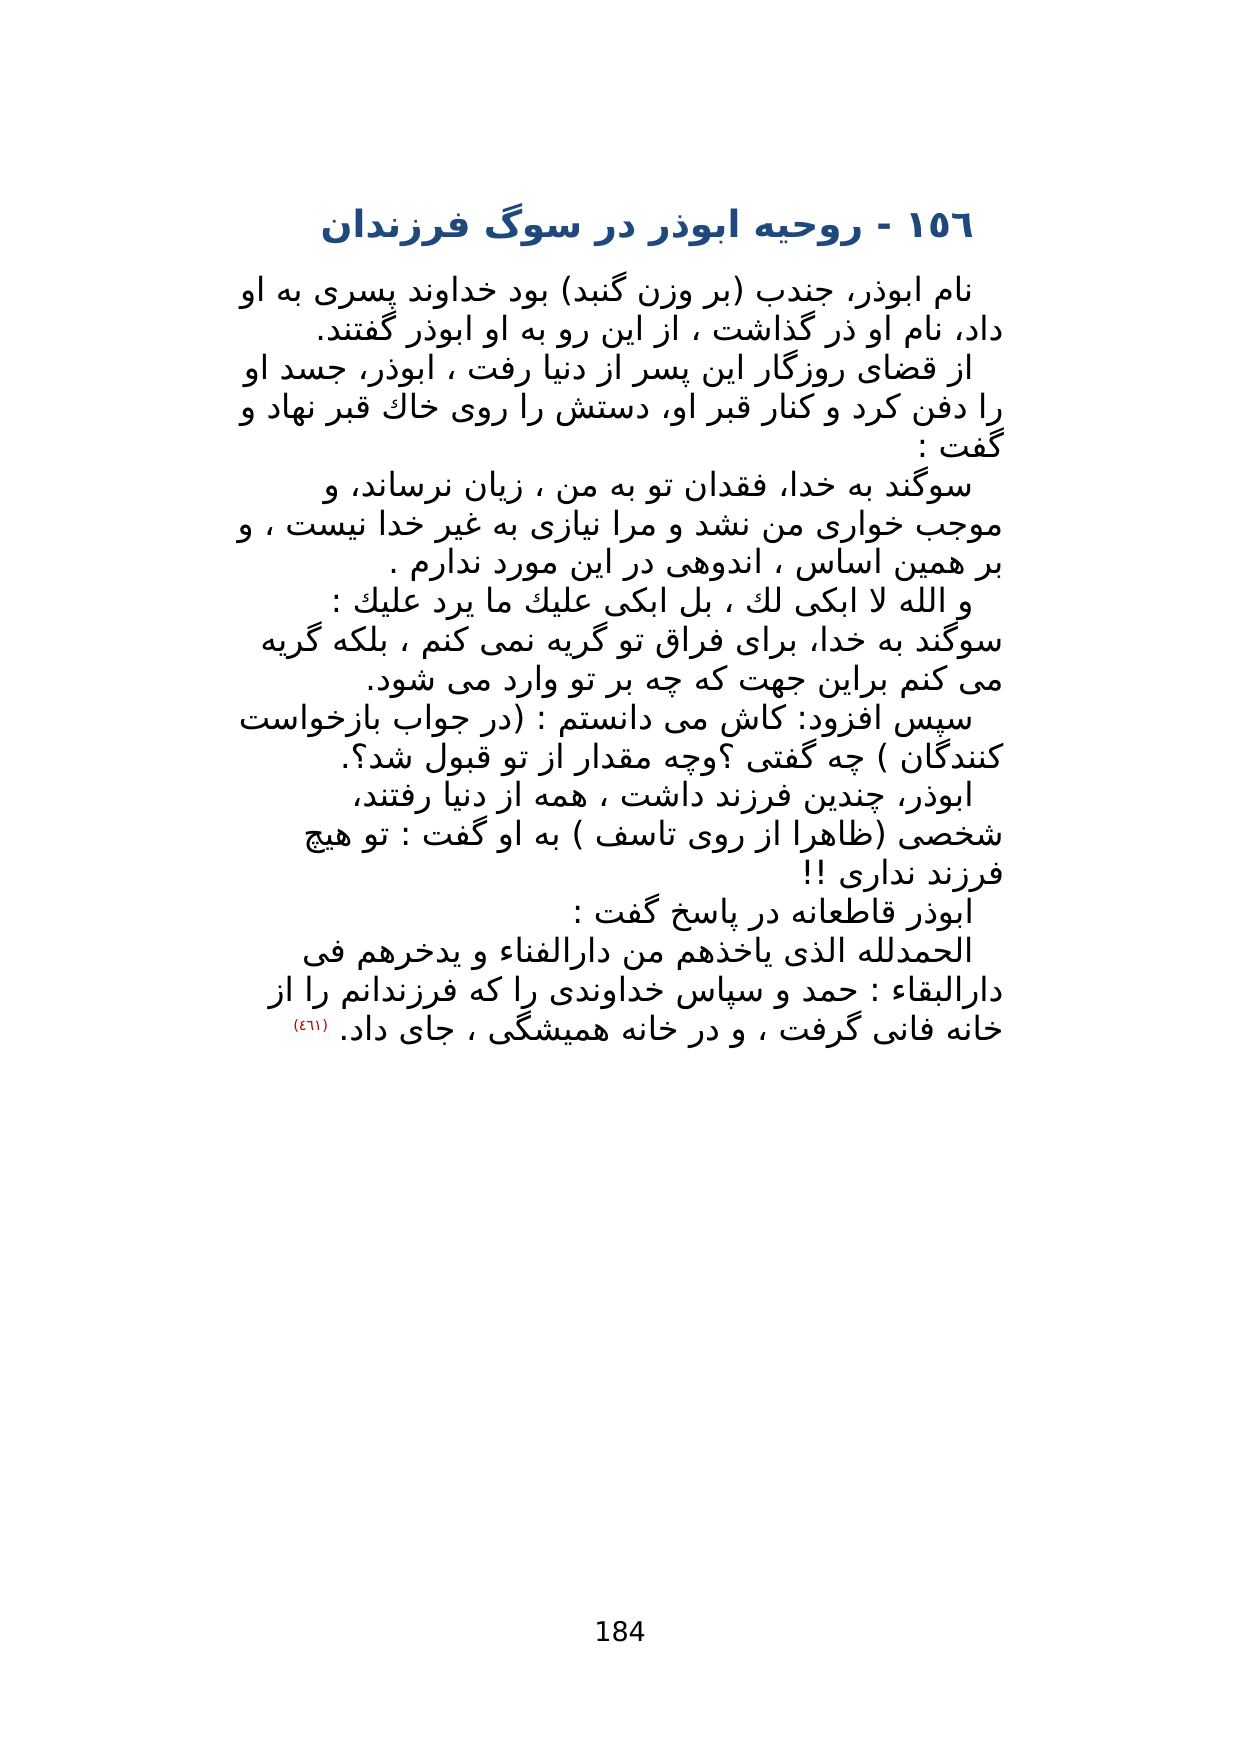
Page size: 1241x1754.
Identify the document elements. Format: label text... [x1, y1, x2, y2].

text ابوذر، چندين فرزند داشت ، همه از دنيا رفتند، شخصى (ظاهرا از روى تاسف ) به او گفت : تو هيچ فرزند ندارى !! [236, 776, 1004, 892]
text ابوذر قاطعانه در پاسخ گفت : [236, 892, 1004, 931]
text سوگند به خدا، فقدان تو به من ، زيان نرساند، و موجب خوارى من نشد و مرا نيازى به غير خدا نيست ، و بر همين اساس ، اندوهى در اين مورد ندارم . [236, 465, 1004, 582]
subtitle ١٥٦ - روحيه ابوذر در سوگ فرزندان [236, 202, 1004, 246]
text الحمدلله الذى ياخذهم من دارالفناء و يدخرهم فى دارالبقاء : حمد و سپاس خداوندى را كه فرزندانم را از خانه فانى گرفت ، و در خانه هميشگى ، جاى داد. (٤٦١) [236, 931, 1004, 1048]
text نام ابوذر، جندب (بر وزن گنبد) بود خداوند پسرى به او داد، نام او ذر گذاشت ، از اين رو به او ابوذر گفتند. [236, 271, 1004, 348]
text سپس افزود: كاش مى دانستم : (در جواب بازخواست كنندگان ) چه گفتى ؟وچه مقدار از تو قبول شد؟. [236, 698, 1004, 776]
text از قضاى روزگار اين پسر از دنيا رفت ، ابوذر، جسد او را دفن كرد و كنار قبر او، دستش را روى خاك قبر نهاد و گفت : [236, 348, 1004, 465]
text و الله لا ابكى لك ، بل ابكى عليك ما يرد عليك : سوگند به خدا، براى فراق تو گريه نمى كنم ، بلكه گريه مى كنم براين جهت كه چه بر تو وارد مى شود. [236, 582, 1004, 698]
